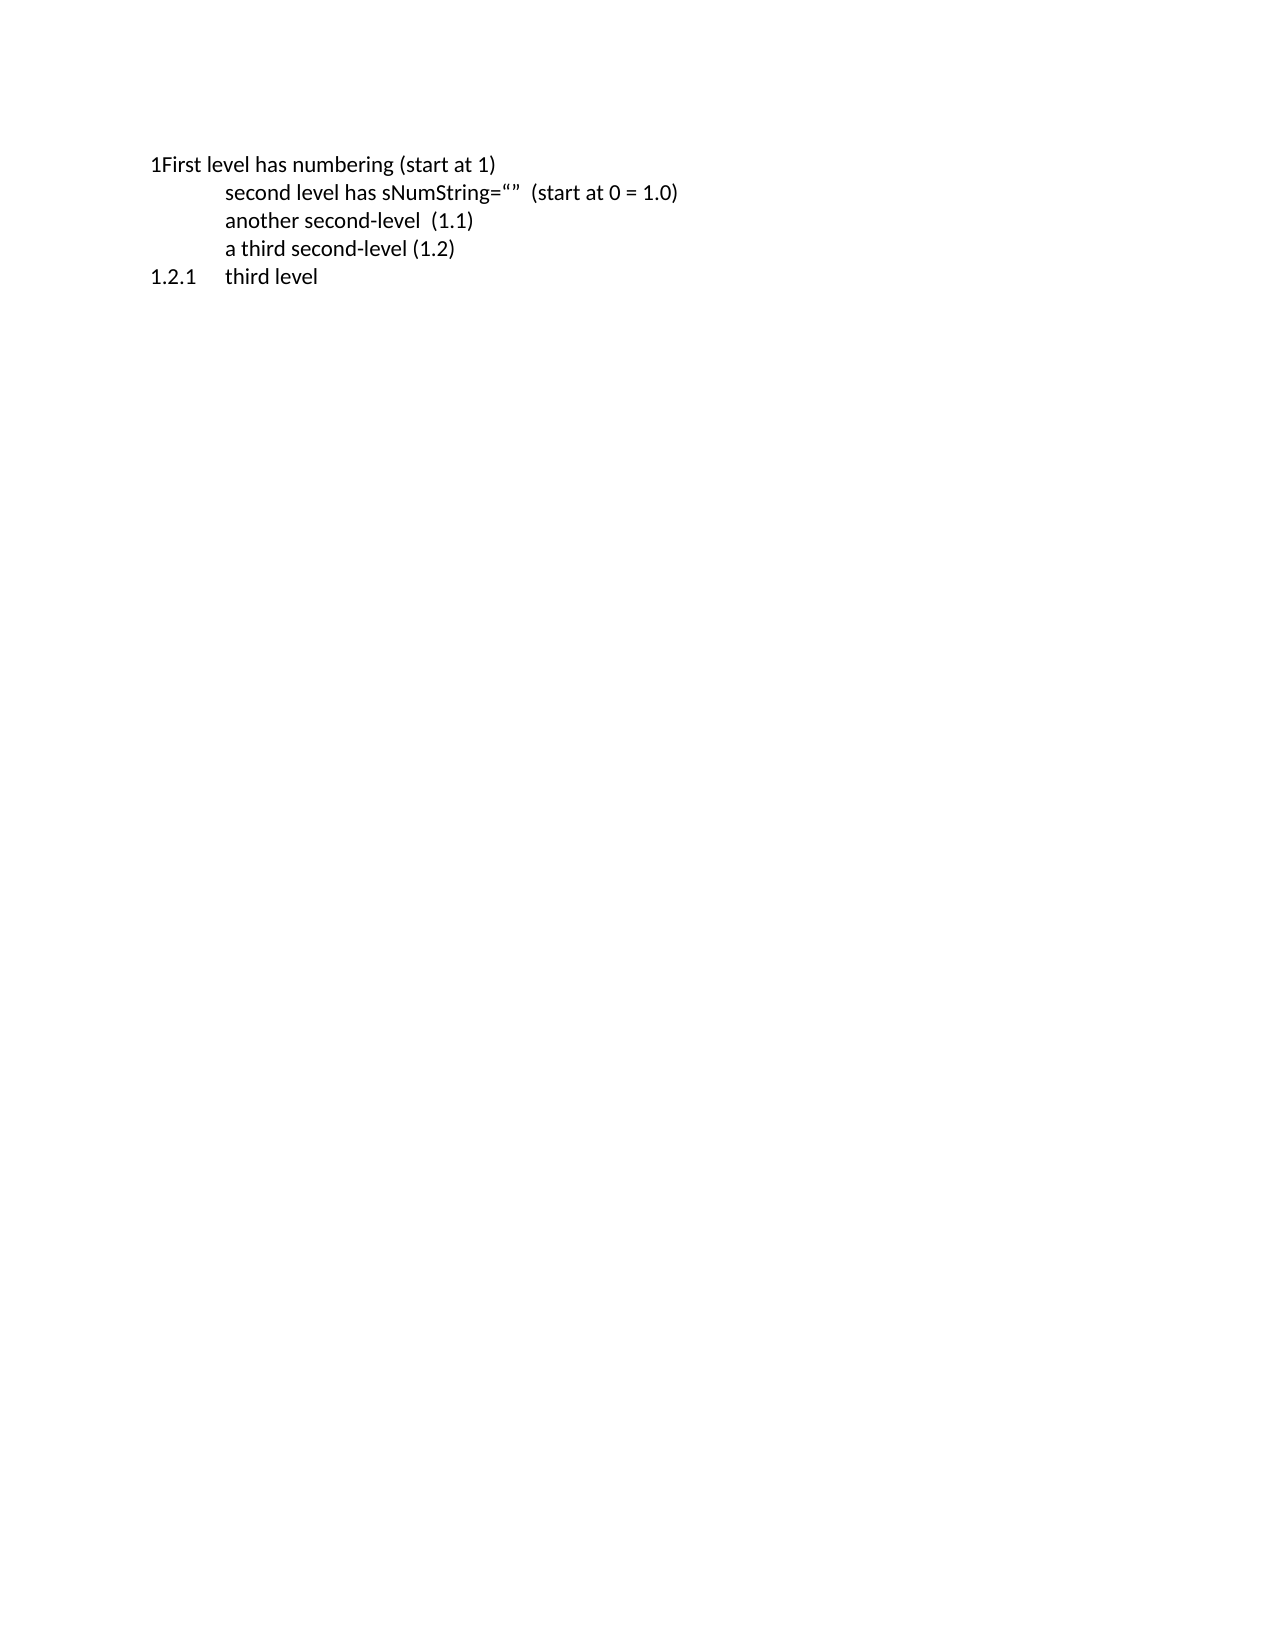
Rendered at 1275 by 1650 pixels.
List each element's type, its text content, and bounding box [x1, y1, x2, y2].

list third level [150, 262, 1125, 290]
list second level has sNumString=“” (start at 0 = 1.0) [150, 178, 1125, 206]
list a third second-level (1.2) [150, 234, 1125, 262]
list First level has numbering (start at 1) [150, 150, 1125, 178]
list another second-level (1.1) [150, 206, 1125, 234]
